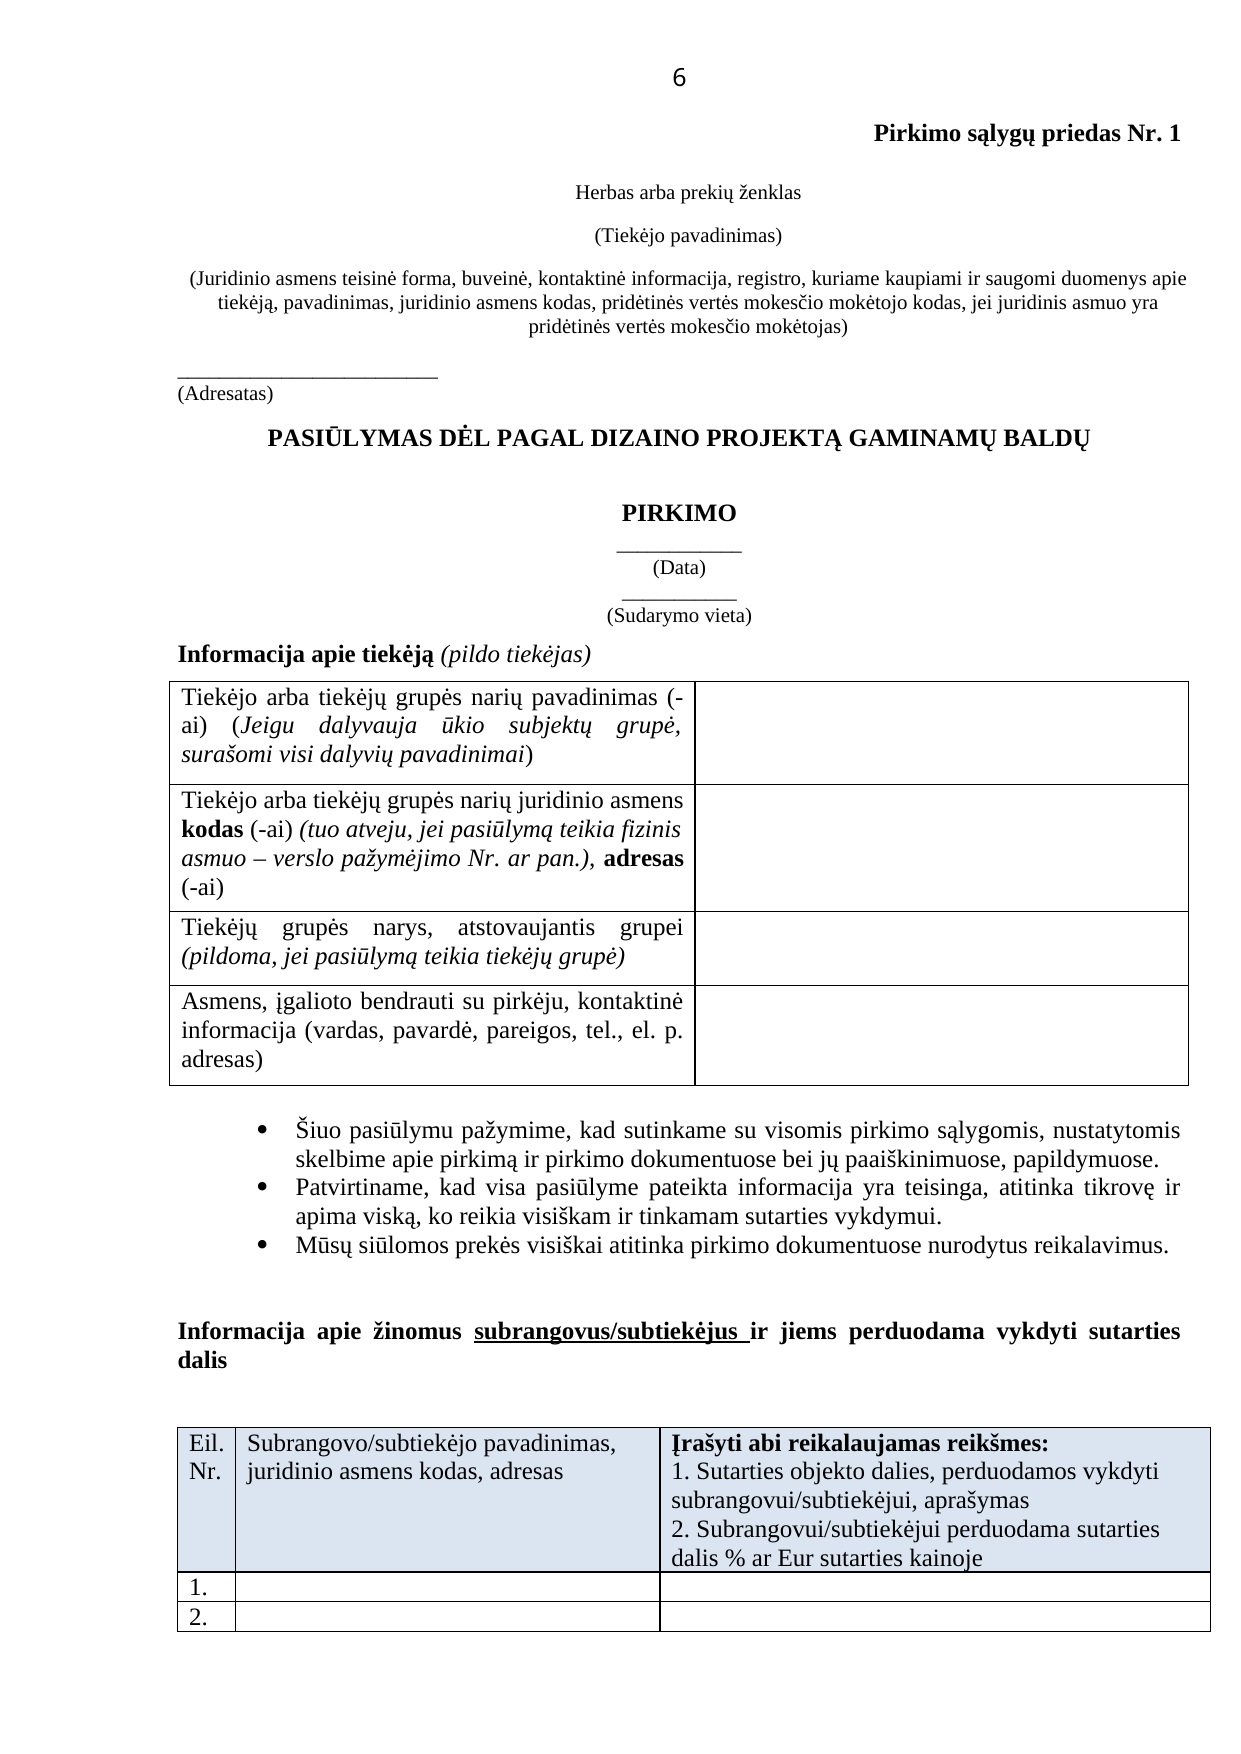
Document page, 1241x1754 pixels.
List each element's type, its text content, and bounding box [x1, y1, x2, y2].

table_header Subrangovo/subtiekėjo pavadinimas, juridinio asmens kodas, adresas [236, 1428, 659, 1571]
text Informacija apie žinomus subrangovus/subtiekėjus ir jiems perduodama vykdyti sutarties dalis [177, 1316, 1181, 1374]
text (Data) [177, 555, 1181, 579]
table_cell [696, 785, 1188, 911]
table_cell Tiekėjų grupės narys, atstovaujantis grupei (pildoma, jei pasiūlymą teikia tiekėjų grupė) [170, 912, 694, 985]
table_cell [236, 1573, 659, 1601]
table_cell [236, 1602, 659, 1631]
table_header Eil. Nr. [178, 1428, 235, 1571]
list Šiuo pasiūlymu pažymime, kad sutinkame su visomis pirkimo sąlygomis, nustatytomis skelbime apie pirkimą ir pirkimo dokumentuose bei jų paaiškinimuose, papildymuose. [258, 1115, 1181, 1172]
text Pirkimo sąlygų priedas Nr. 1 [215, 118, 1181, 147]
table_header Įrašyti abi reikalaujamas reikšmes: 1. Sutarties objekto dalies, perduodamos vykdyti subrangovui/subtiekėjui, aprašymas 2. Subrangovui/subtiekėjui perduodama sutarties dalis % ar Eur sutarties kainoje [661, 1428, 1210, 1571]
list Patvirtiname, kad visa pasiūlyme pateikta informacija yra teisinga, atitinka tikrovę ir apima viską, ko reikia visiškam ir tinkamam sutarties vykdymui. [258, 1172, 1181, 1230]
table_cell [661, 1573, 1210, 1601]
table_cell [696, 912, 1188, 985]
table_header [696, 682, 1188, 784]
text (Tiekėjo pavadinimas) [177, 223, 1199, 247]
text ____________ [177, 531, 1181, 555]
table_cell 2. [178, 1602, 235, 1631]
text _________________________ [177, 356, 1181, 381]
table_cell 1. [178, 1573, 235, 1601]
text ___________ [177, 579, 1181, 603]
text (Juridinio asmens teisinė forma, buveinė, kontaktinė informacija, registro, kuriame kaupiami ir saugomi duomenys apie tiekėją, pavadinimas, juridinio asmens kodas, pridėtinės vertės mokesčio mokėtojo kodas, jei juridinis asmuo yra pridėtinės vertės mokesčio mokėtojas) [177, 266, 1199, 338]
text (Sudarymo vieta) [177, 603, 1181, 627]
table_cell Asmens, įgalioto bendrauti su pirkėju, kontaktinė informacija (vardas, pavardė, pareigos, tel., el. p. adresas) [170, 986, 694, 1085]
table_cell [661, 1602, 1210, 1631]
table_header Tiekėjo arba tiekėjų grupės narių pavadinimas (-ai) (Jeigu dalyvauja ūkio subjektų grupė, surašomi visi dalyvių pavadinimai) [170, 682, 694, 784]
list Mūsų siūlomos prekės visiškai atitinka pirkimo dokumentuose nurodytus reikalavimus. [258, 1230, 1181, 1259]
text Informacija apie tiekėją (pildo tiekėjas) [177, 639, 1181, 668]
text PIRKIMO [177, 498, 1181, 526]
table_cell [696, 986, 1188, 1085]
table_cell Tiekėjo arba tiekėjų grupės narių juridinio asmens kodas (-ai) (tuo atveju, jei pasiūlymą teikia fizinis asmuo – verslo pažymėjimo Nr. ar pan.), adresas (-ai) [170, 785, 694, 911]
text PASIŪLYMAS DĖL PAGAL DIZAINO PROJEKTĄ GAMINAMŲ BALDŲ [177, 423, 1181, 452]
text (Adresatas) [177, 381, 1181, 404]
text Herbas arba prekių ženklas [177, 180, 1199, 204]
